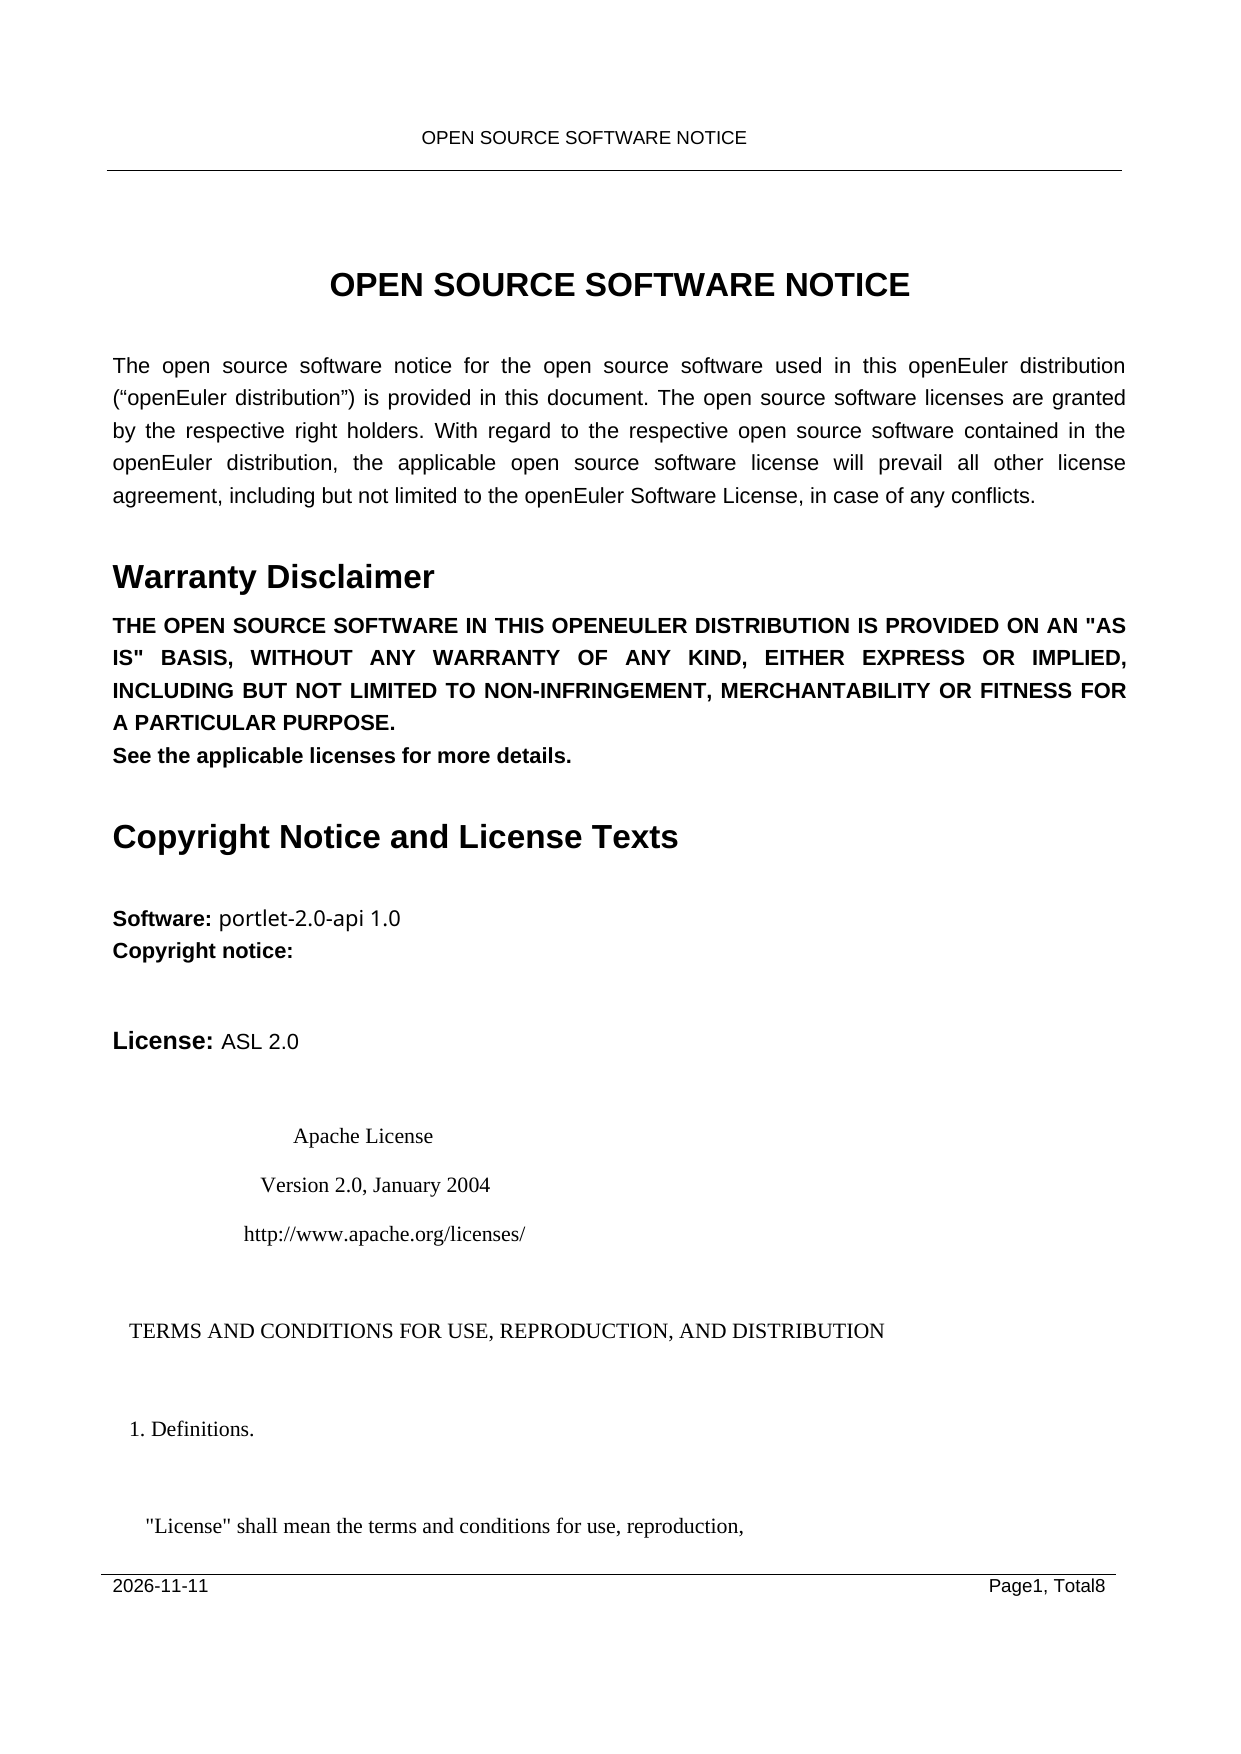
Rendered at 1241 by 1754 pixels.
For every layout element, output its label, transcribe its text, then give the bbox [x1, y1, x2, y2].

text The open source software notice for the open source software used in this openEuler distribution (“openEuler distribution”) is provided in this document. The open source software licenses are granted by the respective right holders. With regard to the respective open source software contained in the openEuler distribution, the applicable open source software license will prevail all other license agreement, including but not limited to the openEuler Software License, in case of any conflicts. [112, 349, 1128, 511]
text Copyright notice: [112, 934, 1128, 966]
text Warranty Disclaimer [112, 544, 1128, 609]
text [112, 1071, 1128, 1542]
text License: ASL 2.0 [112, 1024, 1128, 1057]
text THE OPEN SOURCE SOFTWARE IN THIS OPENEULER DISTRIBUTION IS PROVIDED ON AN "AS IS" BASIS, WITHOUT ANY WARRANTY OF ANY KIND, EITHER EXPRESS OR IMPLIED, INCLUDING BUT NOT LIMITED TO NON-INFRINGEMENT, MERCHANTABILITY OR FITNESS FOR A PARTICULAR PURPOSE. See the applicable licenses for more details. [112, 609, 1128, 771]
text OPEN SOURCE SOFTWARE NOTICE [112, 251, 1128, 316]
text Copyright Notice and License Texts [112, 804, 1128, 869]
text Software: portlet-2.0-api 1.0 [112, 901, 1128, 934]
